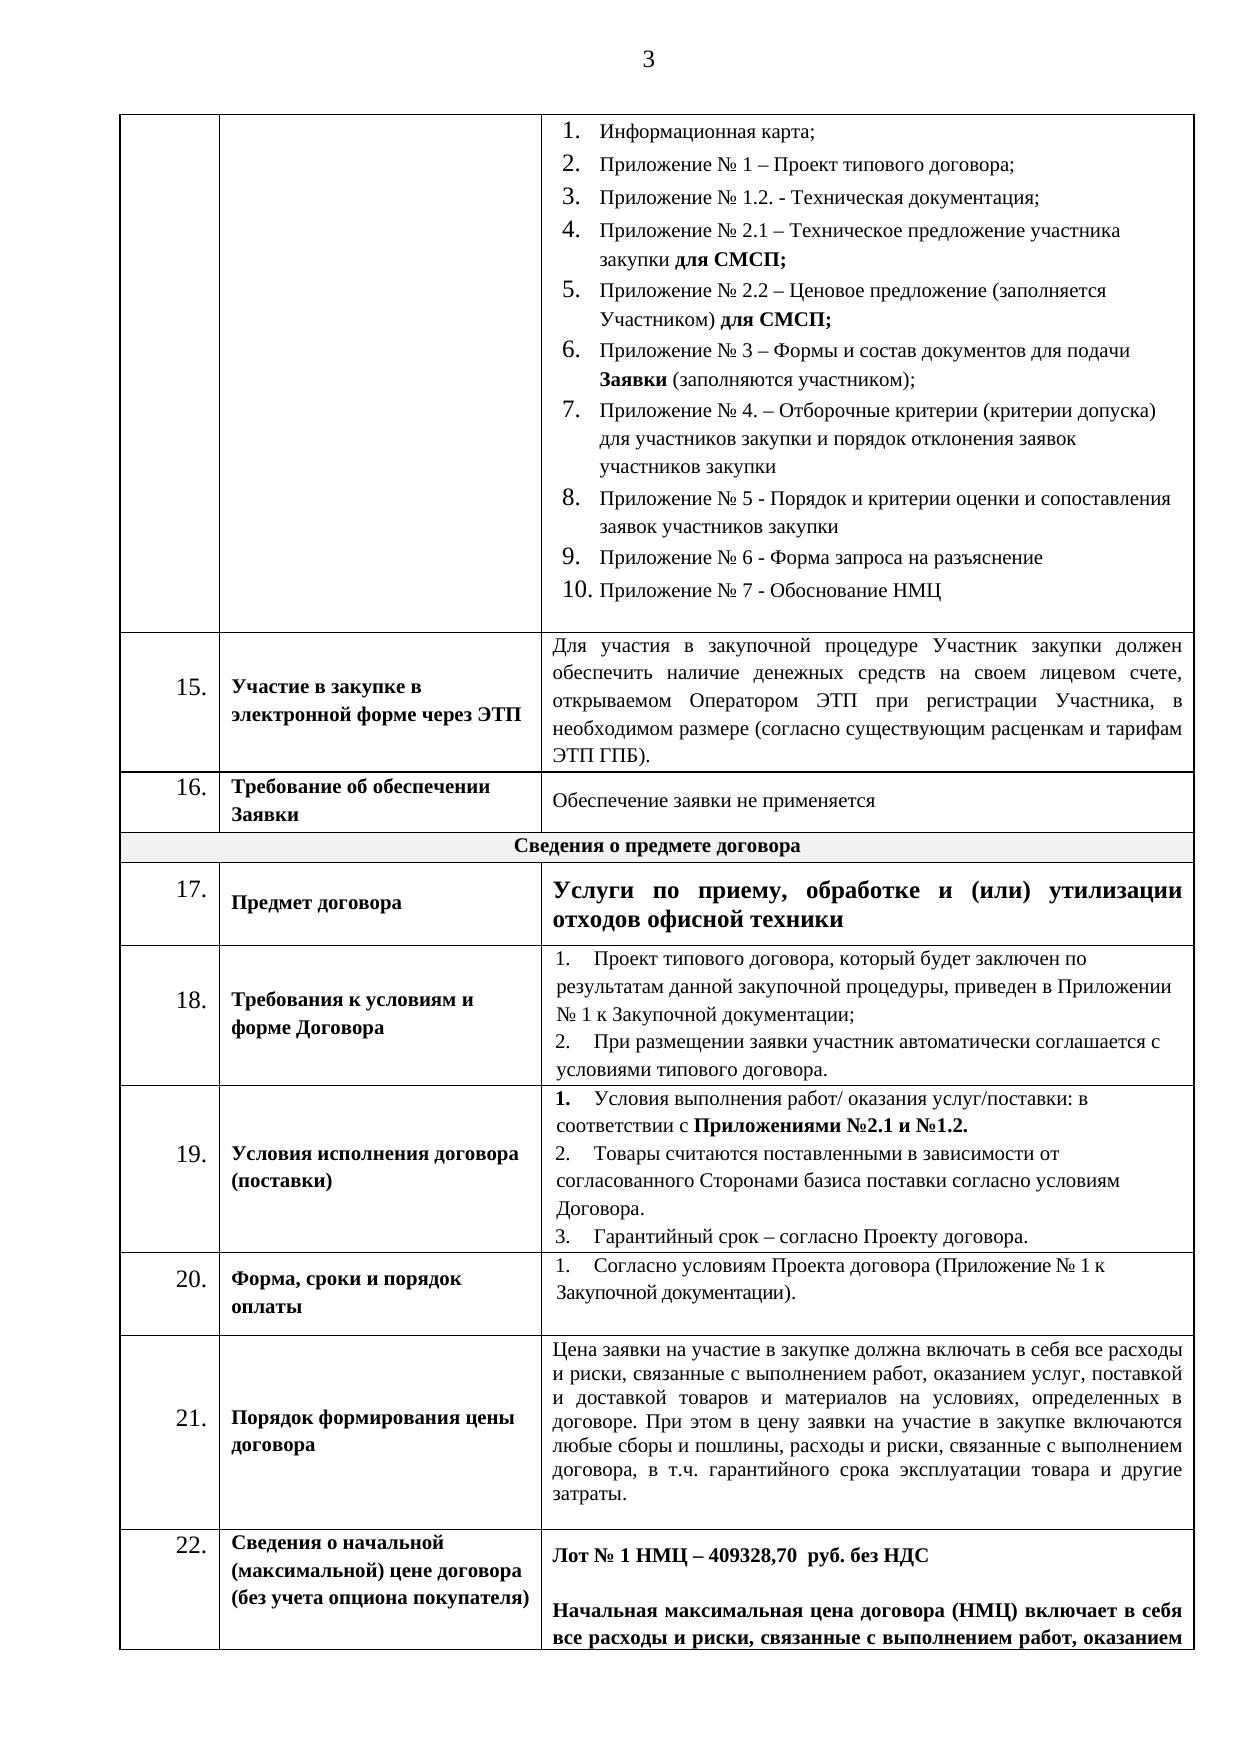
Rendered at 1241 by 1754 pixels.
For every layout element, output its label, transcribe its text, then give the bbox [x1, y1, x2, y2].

table_cell [121, 773, 219, 832]
table_cell Условия выполнения работ/ оказания услуг/поставки: в соответствии с Приложениями №2.1 и №1.2. Товары считаются поставленными в зависимости от согласованного Сторонами базиса поставки согласно условиям Договора. Гарантийный срок – согласно Проекту договора. [542, 1086, 1193, 1252]
table_cell Для участия в закупочной процедуре Участник закупки должен обеспечить наличие денежных средств на своем лицевом счете, открываемом Оператором ЭТП при регистрации Участника, в необходимом размере (согласно существующим расценкам и тарифам ЭТП ГПБ). [542, 633, 1193, 771]
table_cell [121, 1530, 219, 1649]
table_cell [220, 1530, 541, 1649]
table_cell Порядок формирования цены договора [220, 1336, 541, 1529]
table_cell [121, 1086, 219, 1252]
table_cell Требования к условиям и форме Договора [220, 946, 541, 1084]
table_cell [542, 115, 1193, 632]
table_cell Проект типового договора, который будет заключен по результатам данной закупочной процедуры, приведен в Приложении № 1 к Закупочной документации; При размещении заявки участник автоматически соглашается с условиями типового договора. [542, 946, 1193, 1084]
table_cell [220, 115, 541, 632]
table_cell [121, 1336, 219, 1529]
table_cell Требование об обеспечении Заявки [220, 773, 541, 832]
table_cell Цена заявки на участие в закупке должна включать в себя все расходы и риски, связанные с выполнением работ, оказанием услуг, поставкой и доставкой товаров и материалов на условиях, определенных в договоре. При этом в цену заявки на участие в закупке включаются любые сборы и пошлины, расходы и риски, связанные с выполнением договора, в т.ч. гарантийного срока эксплуатации товара и другие затраты. [542, 1336, 1193, 1529]
table_cell Согласно условиям Проекта договора (Приложение № 1 к Закупочной документации). [542, 1253, 1193, 1335]
table_cell Форма, сроки и порядок оплаты [220, 1253, 541, 1335]
table_cell Сведения о предмете договора [121, 833, 1193, 862]
table_cell Условия исполнения договора (поставки) [220, 1086, 541, 1252]
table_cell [542, 1530, 1193, 1649]
table_cell [121, 1253, 219, 1335]
table_cell Участие в закупке в электронной форме через ЭТП [220, 633, 541, 771]
table_cell Обеспечение заявки не применяется [542, 773, 1193, 832]
table_cell [121, 946, 219, 1084]
table_cell Услуги по приему, обработке и (или) утилизации отходов офисной техники [542, 863, 1193, 945]
table_cell Предмет договора [220, 863, 541, 945]
table_cell [121, 633, 219, 771]
table_cell [121, 863, 219, 945]
table_cell [121, 115, 219, 632]
